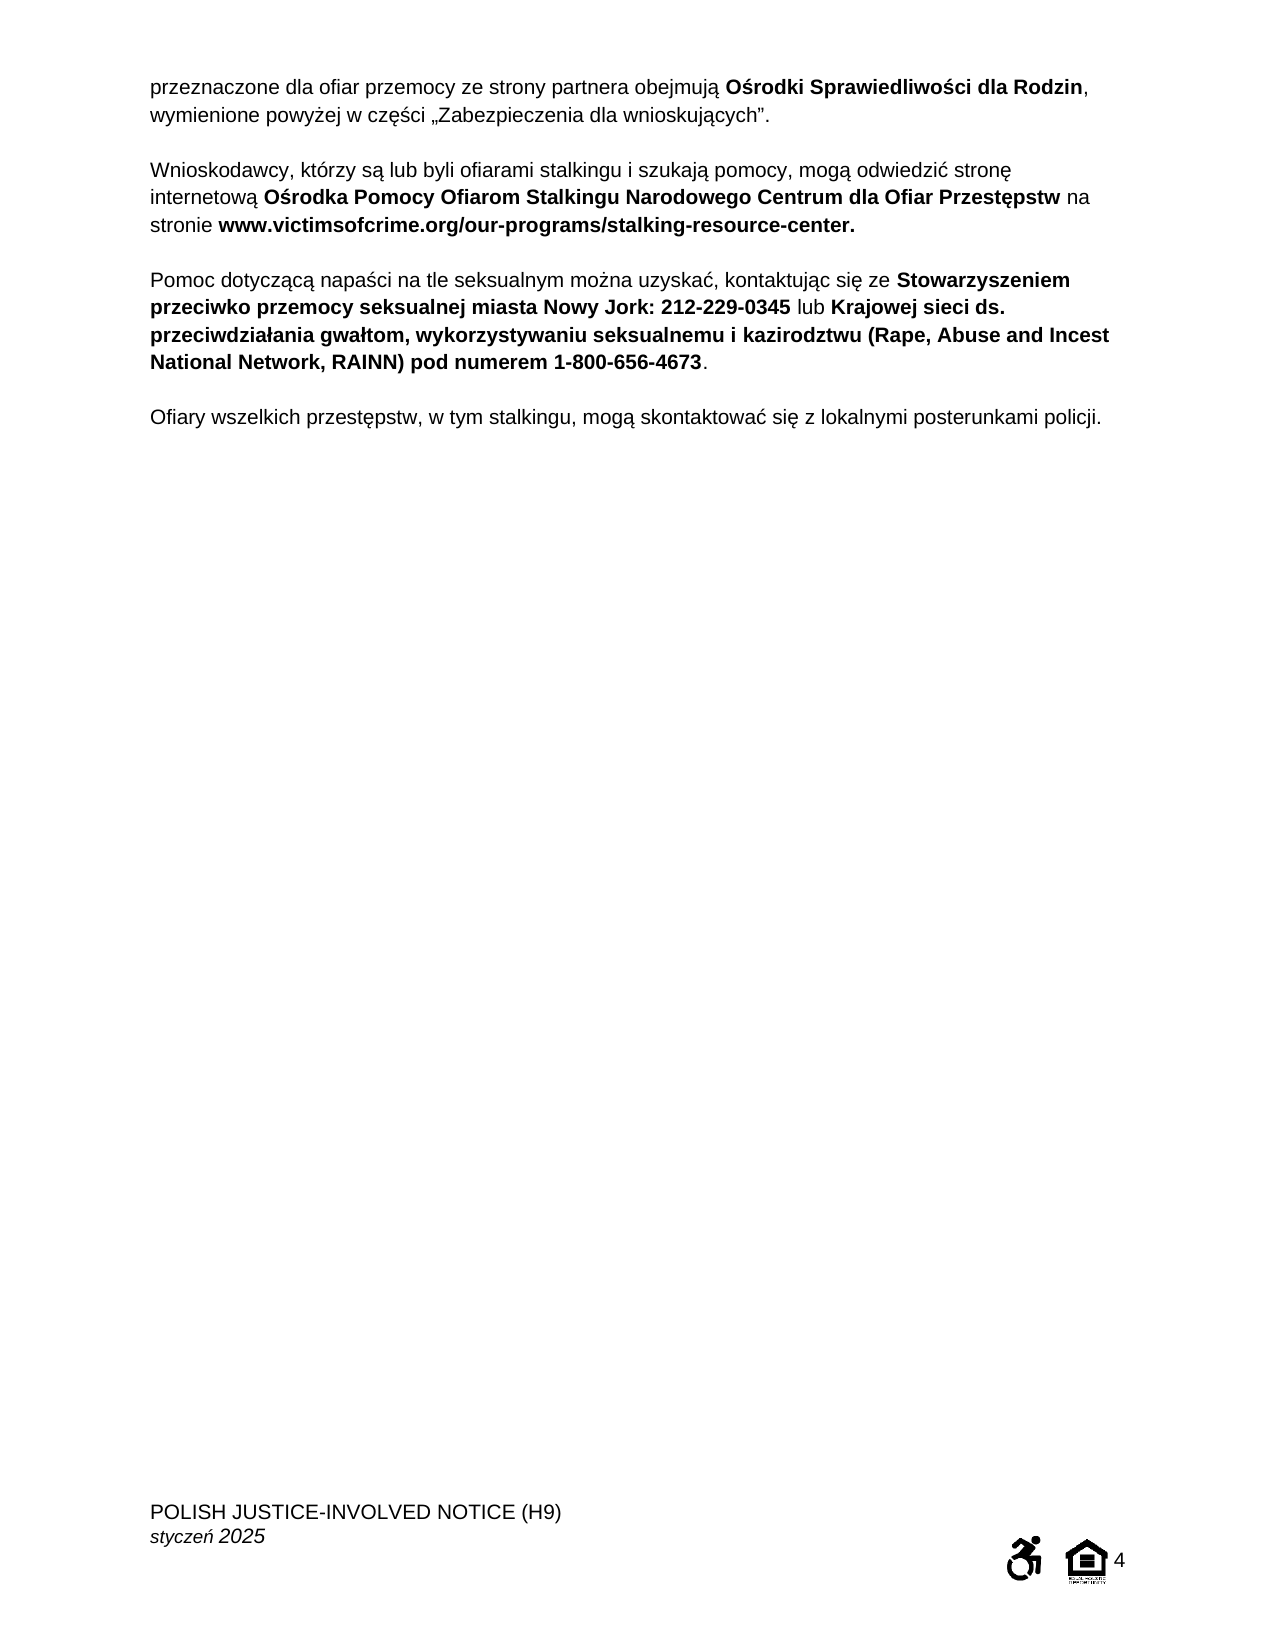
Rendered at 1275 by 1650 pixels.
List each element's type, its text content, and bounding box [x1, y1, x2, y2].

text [150, 75, 1125, 126]
text Ofiary wszelkich przestępstw, w tym stalkingu, mogą skontaktować się z lokalnymi posterunkami policji. [150, 405, 1125, 429]
text Wnioskodawcy, którzy są lub byli ofiarami stalkingu i szukają pomocy, mogą odwiedzić stronę internetową Ośrodka Pomocy Ofiarom Stalkingu Narodowego Centrum dla Ofiar Przestępstw na stronie www.victimsofcrime.org/our-programs/stalking-resource-center. [150, 157, 1125, 236]
picture [1065, 1538, 1108, 1584]
picture [1006, 1535, 1047, 1581]
text Pomoc dotyczącą napaści na tle seksualnym można uzyskać, kontaktując się ze Stowarzyszeniem przeciwko przemocy seksualnej miasta Nowy Jork: 212-229-0345 lub Krajowej sieci ds. przeciwdziałania gwałtom, wykorzystywaniu seksualnemu i kazirodztwu (Rape, Abuse and Incest National Network, RAINN) pod numerem 1-800-656-4673. [150, 267, 1125, 374]
